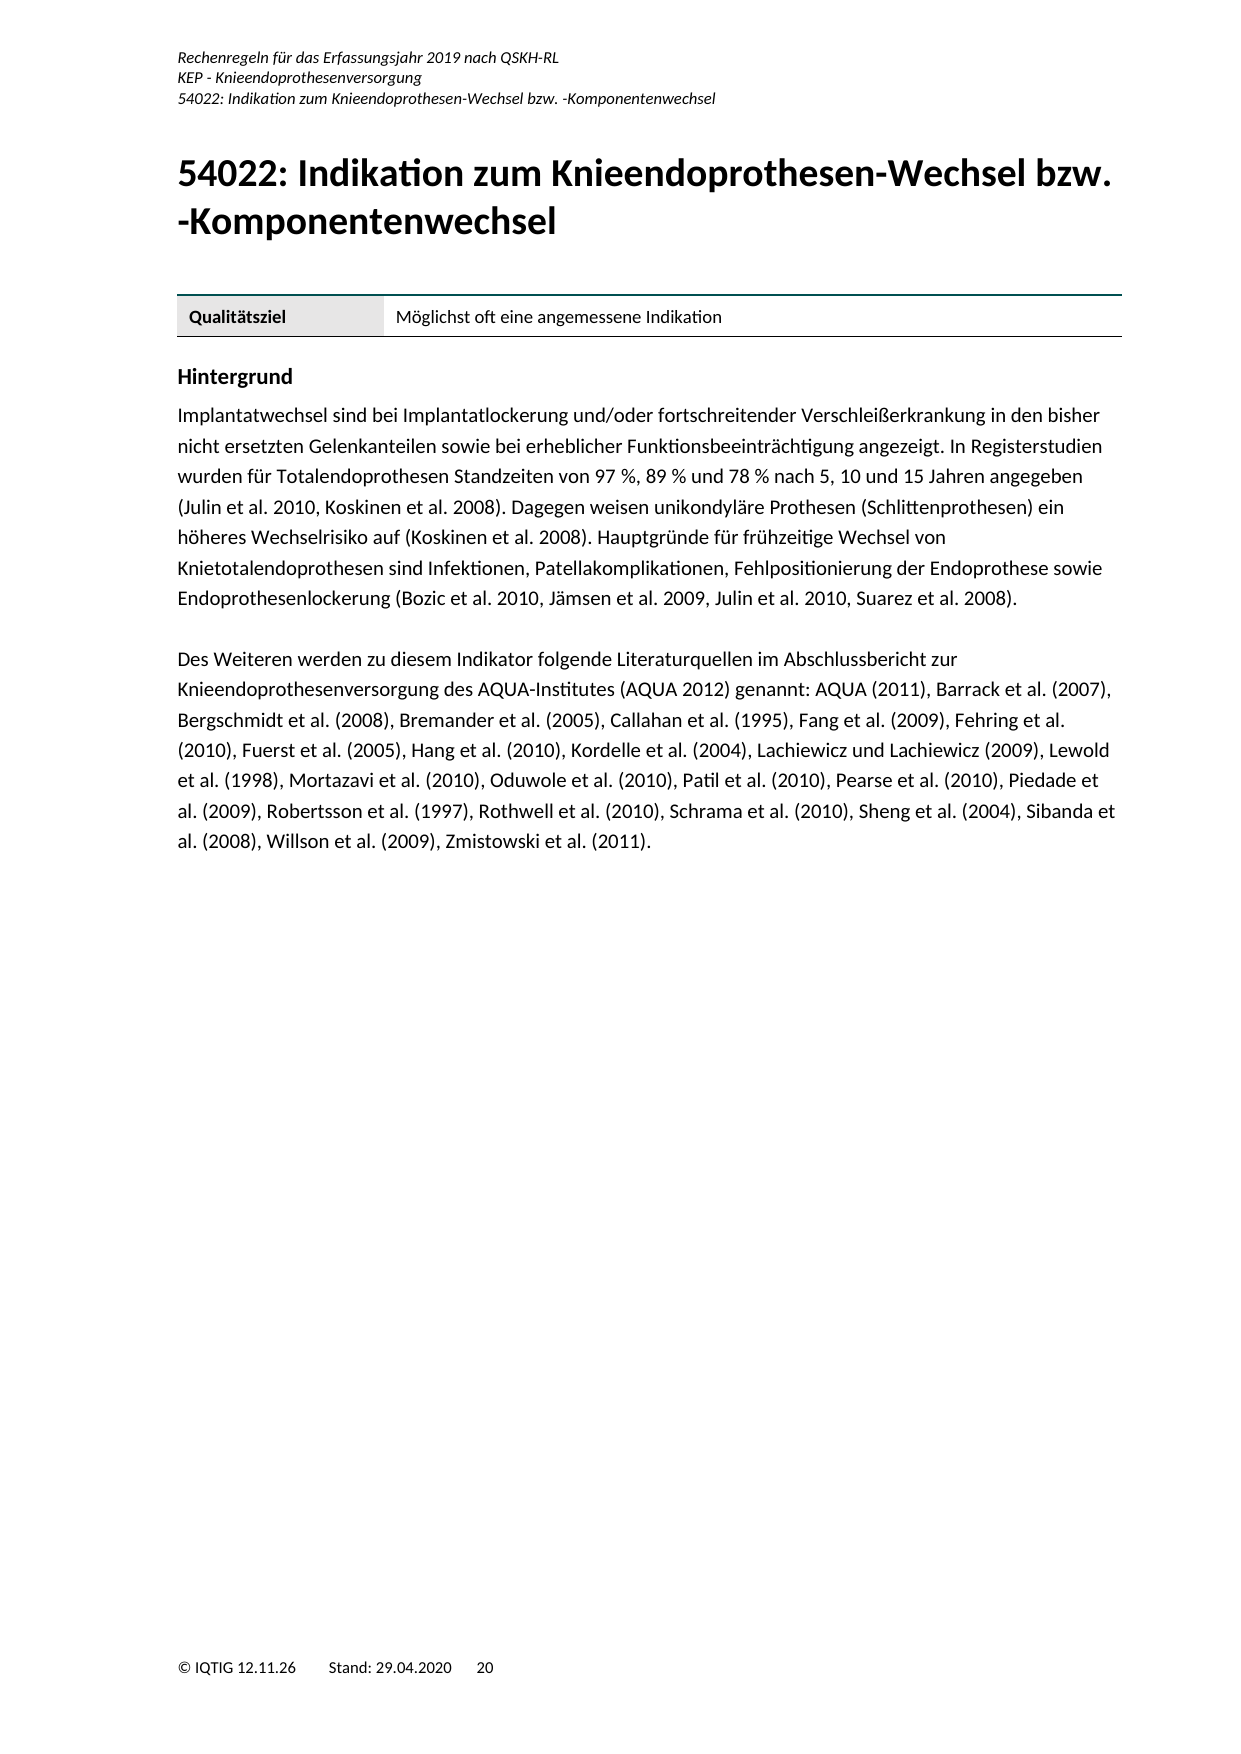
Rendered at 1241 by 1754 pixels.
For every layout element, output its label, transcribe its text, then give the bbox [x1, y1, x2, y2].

table_header Möglichst oft eine angemessene Indikation [384, 296, 1122, 336]
text 54022: Indikation zum Knieendoprothesen-Wechsel bzw. -Komponentenwechsel [177, 148, 1122, 244]
table_header Qualitätsziel [177, 296, 384, 336]
text Hintergrund [177, 362, 1122, 390]
text Implantatwechsel sind bei Implantatlockerung und/oder fortschreitender Verschleißerkrankung in den bisher nicht ersetzten Gelenkanteilen sowie bei erheblicher Funktionsbeeinträchtigung angezeigt. In Registerstudien wurden für Totalendoprothesen Standzeiten von 97 %, 89 % und 78 % nach 5, 10 und 15 Jahren angegeben (Julin et al. 2010, Koskinen et al. 2008). Dagegen weisen unikondyläre Prothesen (Schlittenprothesen) ein höheres Wechselrisiko auf (Koskinen et al. 2008). Hauptgründe für frühzeitige Wechsel von Knietotalendoprothesen sind Infektionen, Patellakomplikationen, Fehlpositionierung der Endoprothese sowie Endoprothesenlockerung (Bozic et al. 2010, Jämsen et al. 2009, Julin et al. 2010, Suarez et al. 2008). Des Weiteren werden zu diesem Indikator folgende Literaturquellen im Abschlussbericht zur Knieendoprothesenversorgung des AQUA-Institutes (AQUA 2012) genannt: AQUA (2011), Barrack et al. (2007), Bergschmidt et al. (2008), Bremander et al. (2005), Callahan et al. (1995), Fang et al. (2009), Fehring et al. (2010), Fuerst et al. (2005), Hang et al. (2010), Kordelle et al. (2004), Lachiewicz und Lachiewicz (2009), Lewold et al. (1998), Mortazavi et al. (2010), Oduwole et al. (2010), Patil et al. (2010), Pearse et al. (2010), Piedade et al. (2009), Robertsson et al. (1997), Rothwell et al. (2010), Schrama et al. (2010), Sheng et al. (2004), Sibanda et al. (2008), Willson et al. (2009), Zmistowski et al. (2011). [177, 403, 1122, 854]
